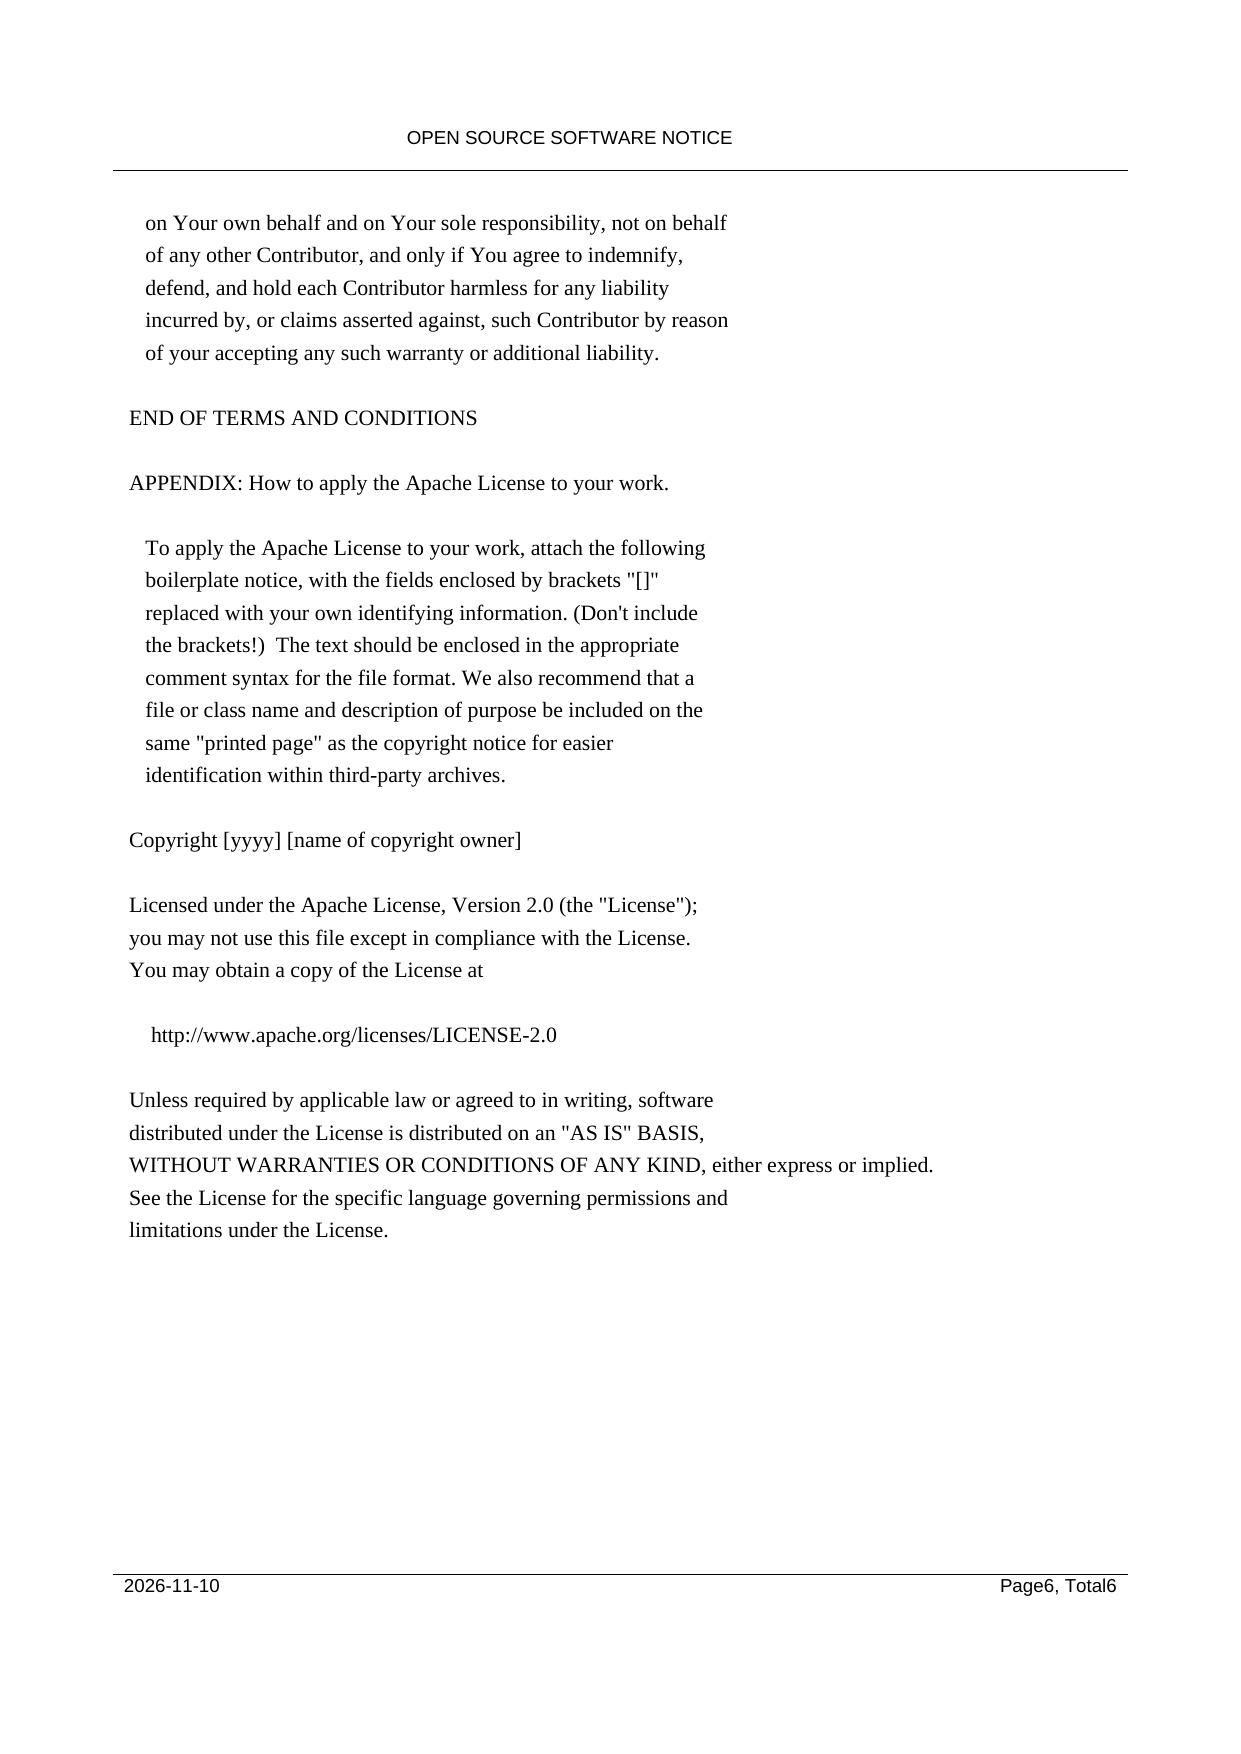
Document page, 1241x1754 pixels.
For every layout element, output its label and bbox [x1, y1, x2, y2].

text [112, 206, 1128, 1246]
